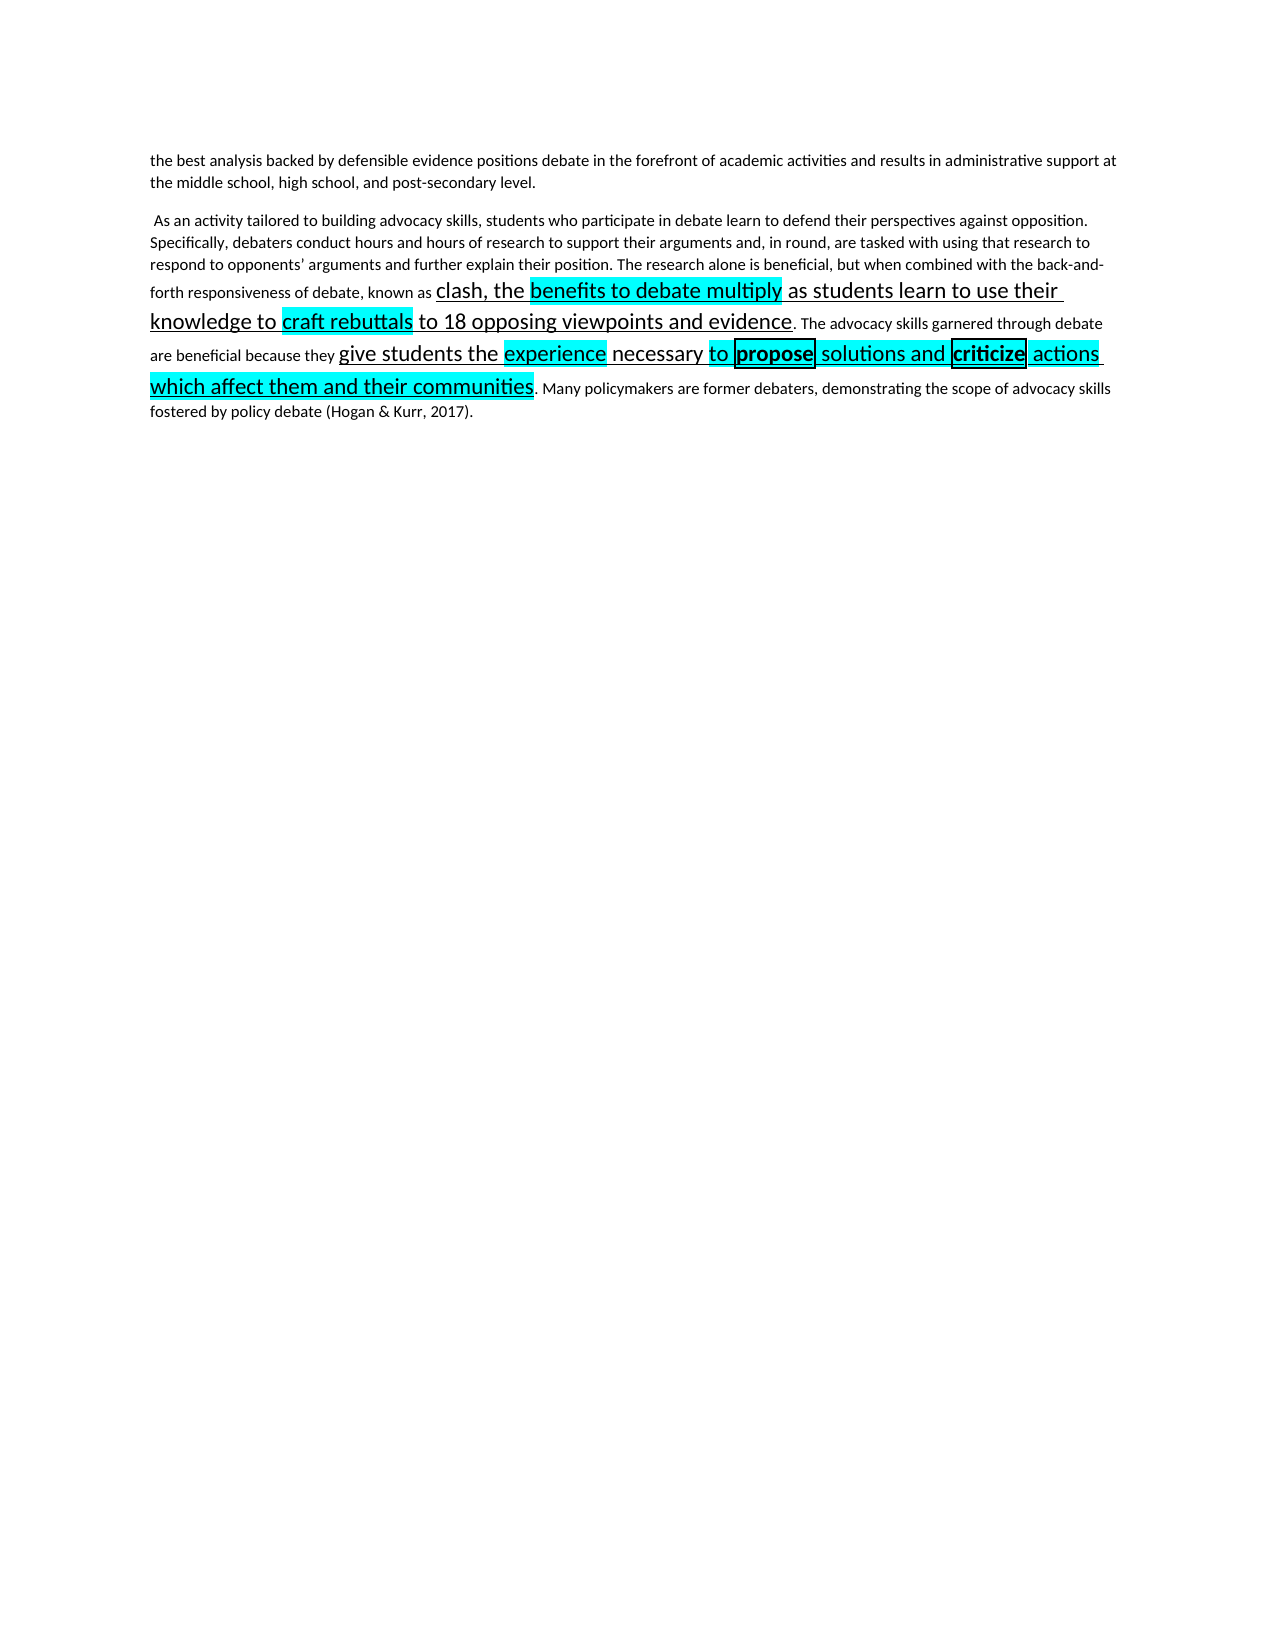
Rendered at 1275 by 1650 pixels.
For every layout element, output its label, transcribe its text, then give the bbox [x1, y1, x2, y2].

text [150, 150, 1125, 192]
text As an activity tailored to building advocacy skills, students who participate in debate learn to defend their perspectives against opposition. Specifically, debaters conduct hours and hours of research to support their arguments and, in round, are tasked with using that research to respond to opponents’ arguments and further explain their position. The research alone is beneficial, but when combined with the back-and-forth responsiveness of debate, known as clash, the benefits to debate multiply as students learn to use their knowledge to craft rebuttals to 18 opposing viewpoints and evidence. The advocacy skills garnered through debate are beneficial because they give students the experience necessary to propose solutions and criticize actions which affect them and their communities. Many policymakers are former debaters, demonstrating the scope of advocacy skills fostered by policy debate (Hogan & Kurr, 2017). [150, 210, 1125, 422]
